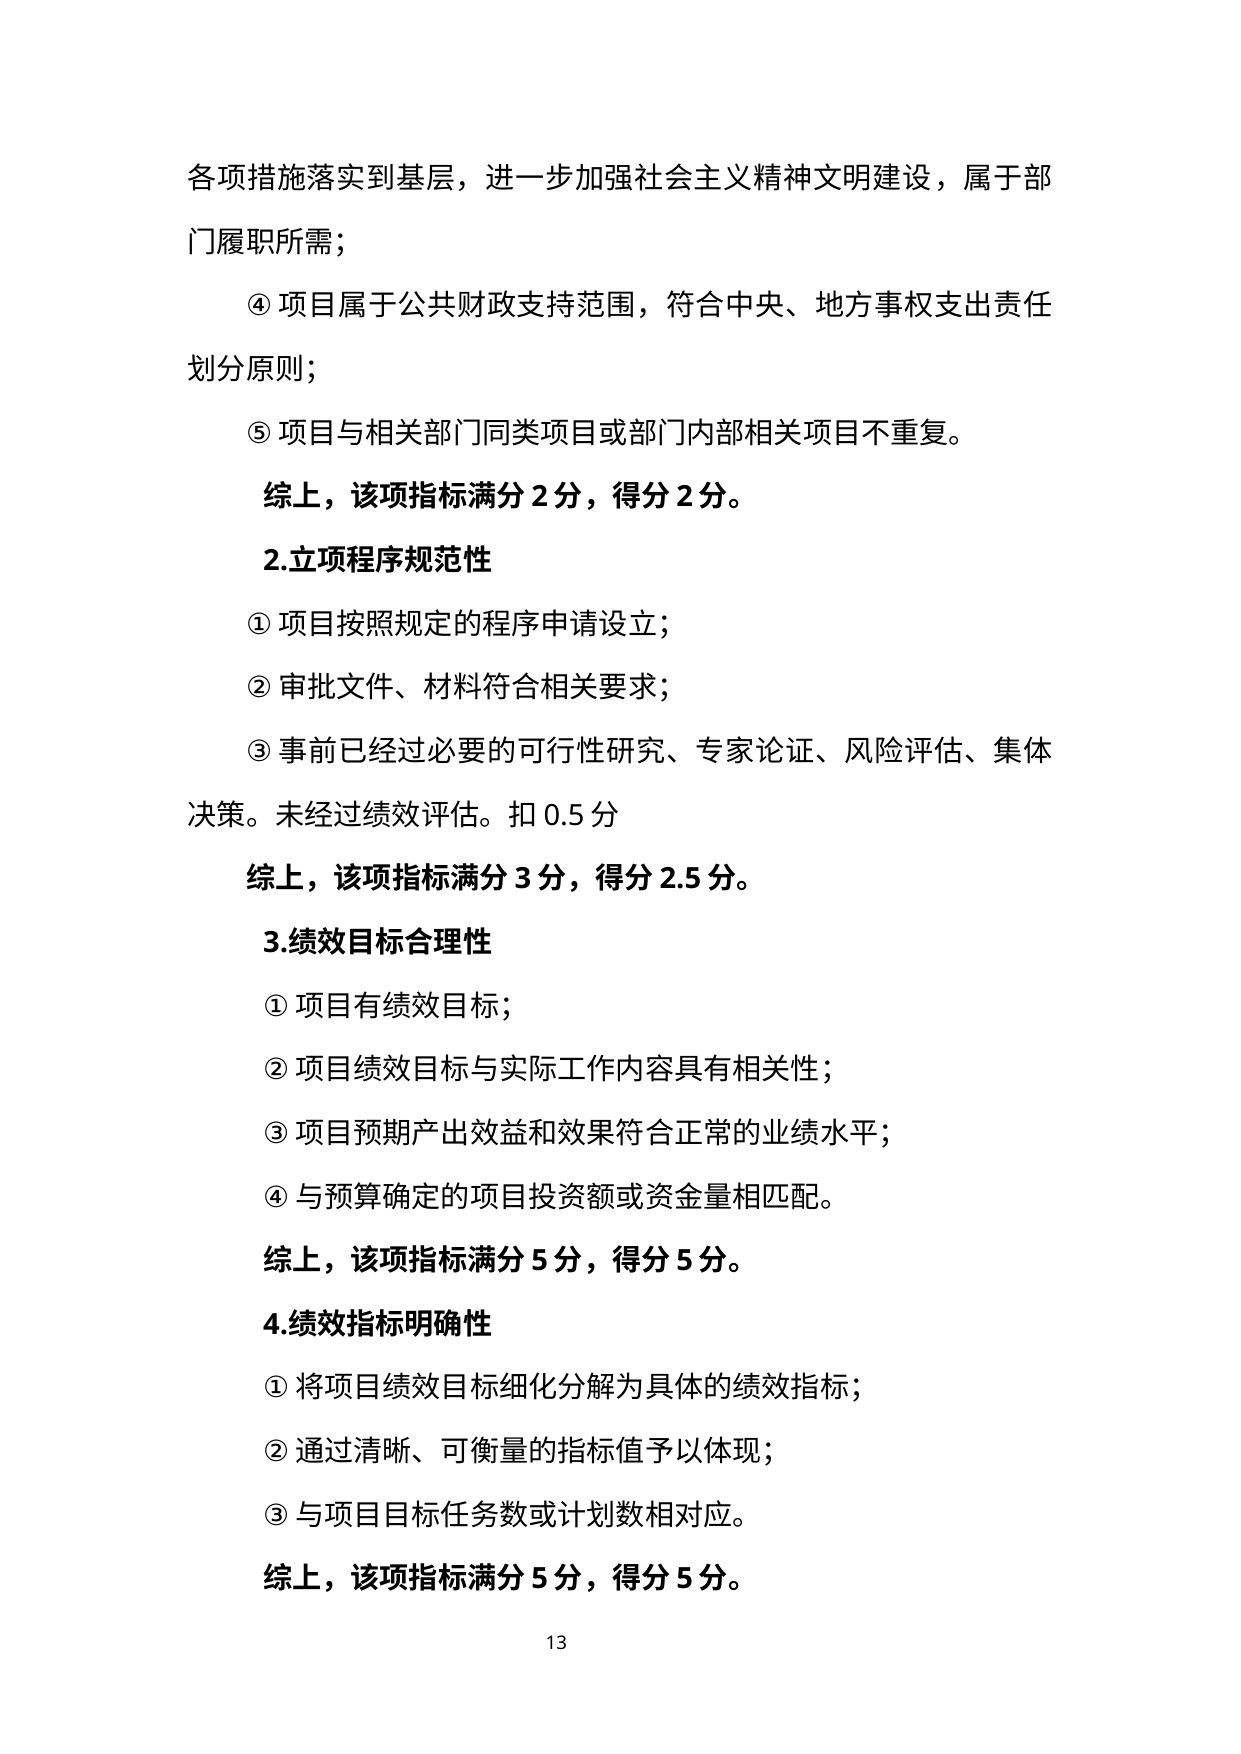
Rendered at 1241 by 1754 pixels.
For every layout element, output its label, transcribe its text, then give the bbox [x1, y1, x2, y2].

text 综上，该项指标满分2分，得分2分。 [187, 473, 1053, 515]
text 综上，该项指标满分5分，得分5分。 [187, 1555, 1053, 1597]
text ③项目预期产出效益和效果符合正常的业绩水平； [187, 1109, 1053, 1152]
text 综上，该项指标满分5分，得分5分。 [187, 1237, 1053, 1279]
text ③与项目目标任务数或计划数相对应。 [187, 1491, 1053, 1534]
text ⑤项目与相关部门同类项目或部门内部相关项目不重复。 [187, 409, 1053, 452]
text 综上，该项指标满分3分，得分2.5分。 [187, 855, 1053, 897]
text ④项目属于公共财政支持范围，符合中央、地方事权支出责任划分原则； [187, 282, 1053, 388]
text 4.绩效指标明确性 [187, 1300, 1053, 1343]
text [187, 154, 1053, 261]
text ①项目按照规定的程序申请设立； [187, 600, 1053, 643]
text ④与预算确定的项目投资额或资金量相匹配。 [187, 1173, 1053, 1216]
text ①项目有绩效目标； [187, 982, 1053, 1025]
text ②通过清晰、可衡量的指标值予以体现； [187, 1428, 1053, 1470]
text ②项目绩效目标与实际工作内容具有相关性； [187, 1046, 1053, 1088]
text 3.绩效目标合理性 [187, 918, 1053, 961]
text 2.立项程序规范性 [187, 537, 1053, 579]
text ②审批文件、材料符合相关要求； [187, 664, 1053, 706]
text ③事前已经过必要的可行性研究、专家论证、风险评估、集体决策。未经过绩效评估。扣0.5分 [187, 727, 1053, 834]
text ①将项目绩效目标细化分解为具体的绩效指标； [187, 1364, 1053, 1407]
